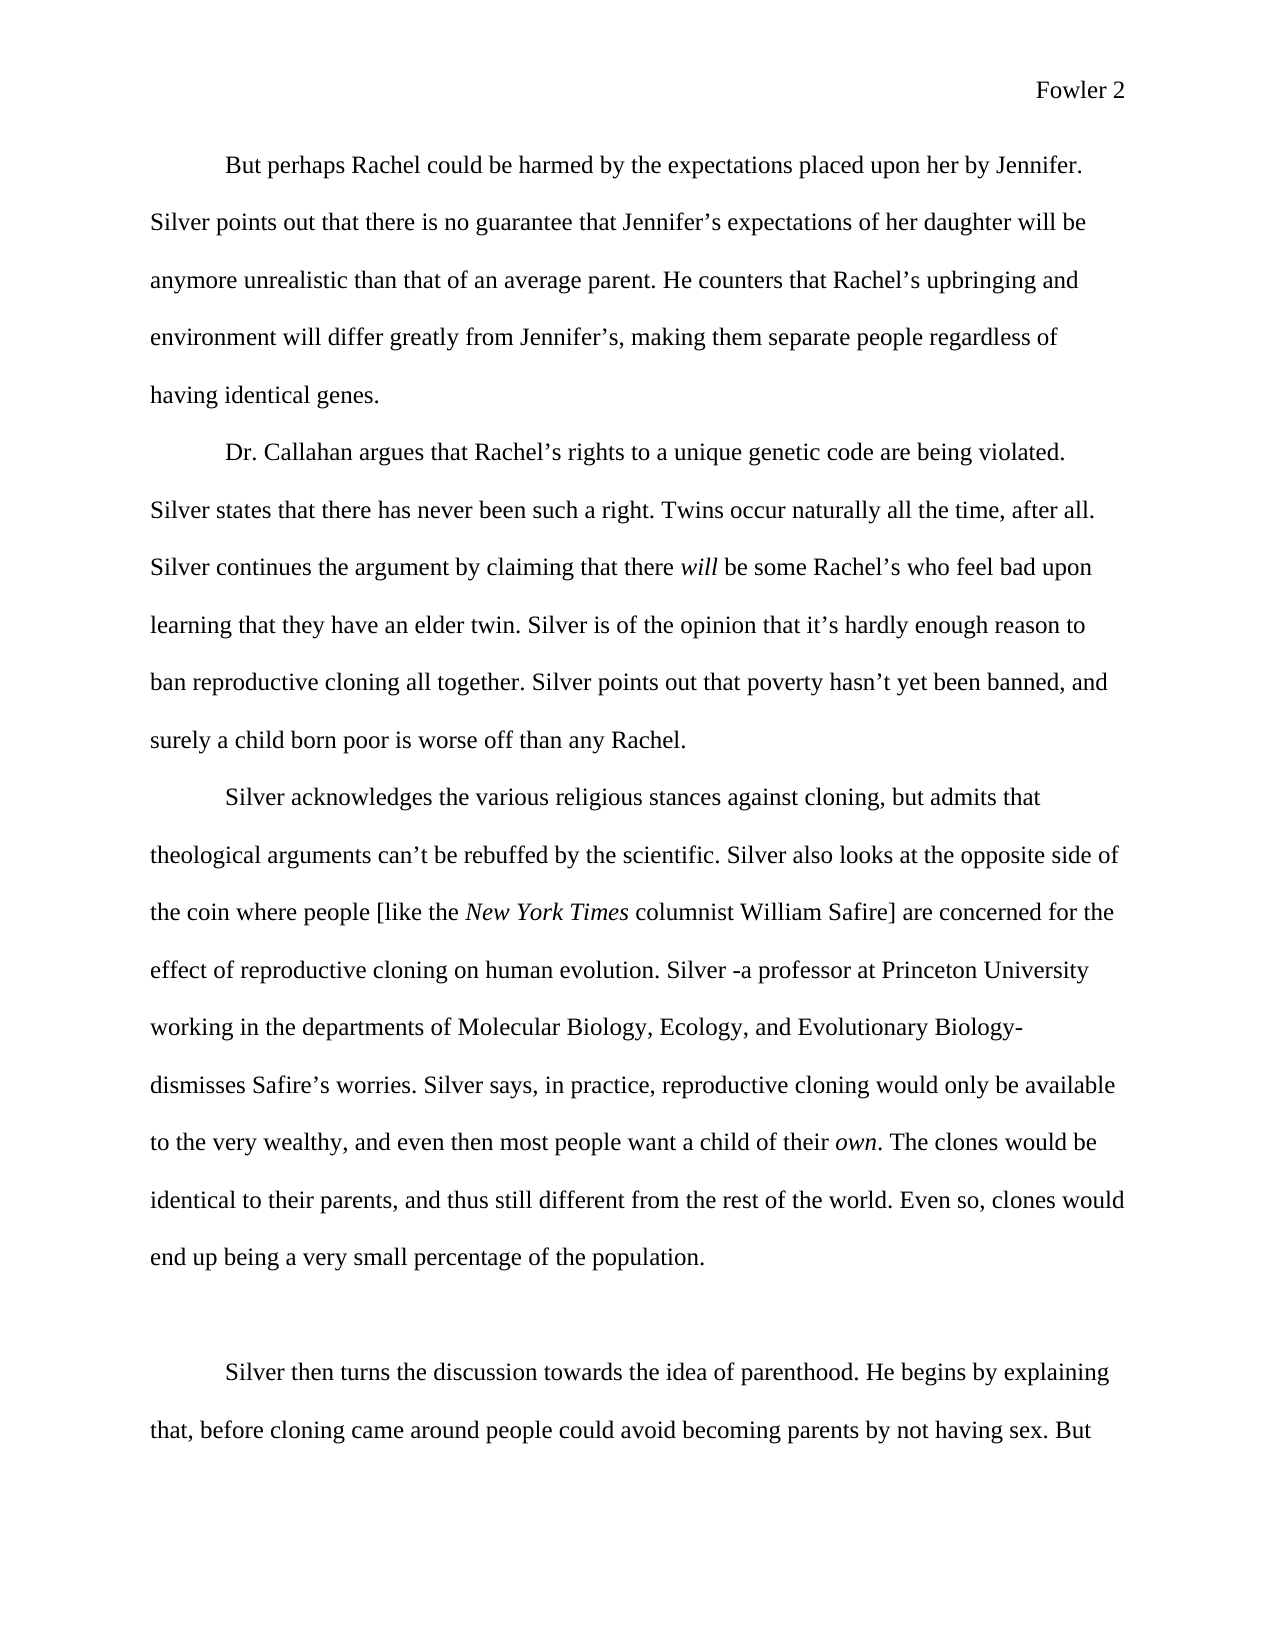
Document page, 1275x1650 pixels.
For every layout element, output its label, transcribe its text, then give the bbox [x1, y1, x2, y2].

text But perhaps Rachel could be harmed by the expectations placed upon her by Jennifer. Silver points out that there is no guarantee that Jennifer’s expectations of her daughter will be anymore unrealistic than that of an average parent. He counters that Rachel’s upbringing and environment will differ greatly from Jennifer’s, making them separate people regardless of having identical genes. [150, 150, 1125, 409]
text Dr. Callahan argues that Rachel’s rights to a unique genetic code are being violated. Silver states that there has never been such a right. Twins occur naturally all the time, after all. Silver continues the argument by claiming that there will be some Rachel’s who feel bad upon learning that they have an elder twin. Silver is of the opinion that it’s hardly enough reason to ban reproductive cloning all together. Silver points out that poverty hasn’t yet been banned, and surely a child born poor is worse off than any Rachel. [150, 437, 1125, 754]
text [150, 1357, 1125, 1444]
text Silver acknowledges the various religious stances against cloning, but admits that theological arguments can’t be rebuffed by the scientific. Silver also looks at the opposite side of the coin where people [like the New York Times columnist William Safire] are concerned for the effect of reproductive cloning on human evolution. Silver -a professor at Princeton University working in the departments of Molecular Biology, Ecology, and Evolutionary Biology- dismisses Safire’s worries. Silver says, in practice, reproductive cloning would only be available to the very wealthy, and even then most people want a child of their own. The clones would be identical to their parents, and thus still different from the rest of the world. Even so, clones would end up being a very small percentage of the population. [150, 782, 1125, 1271]
